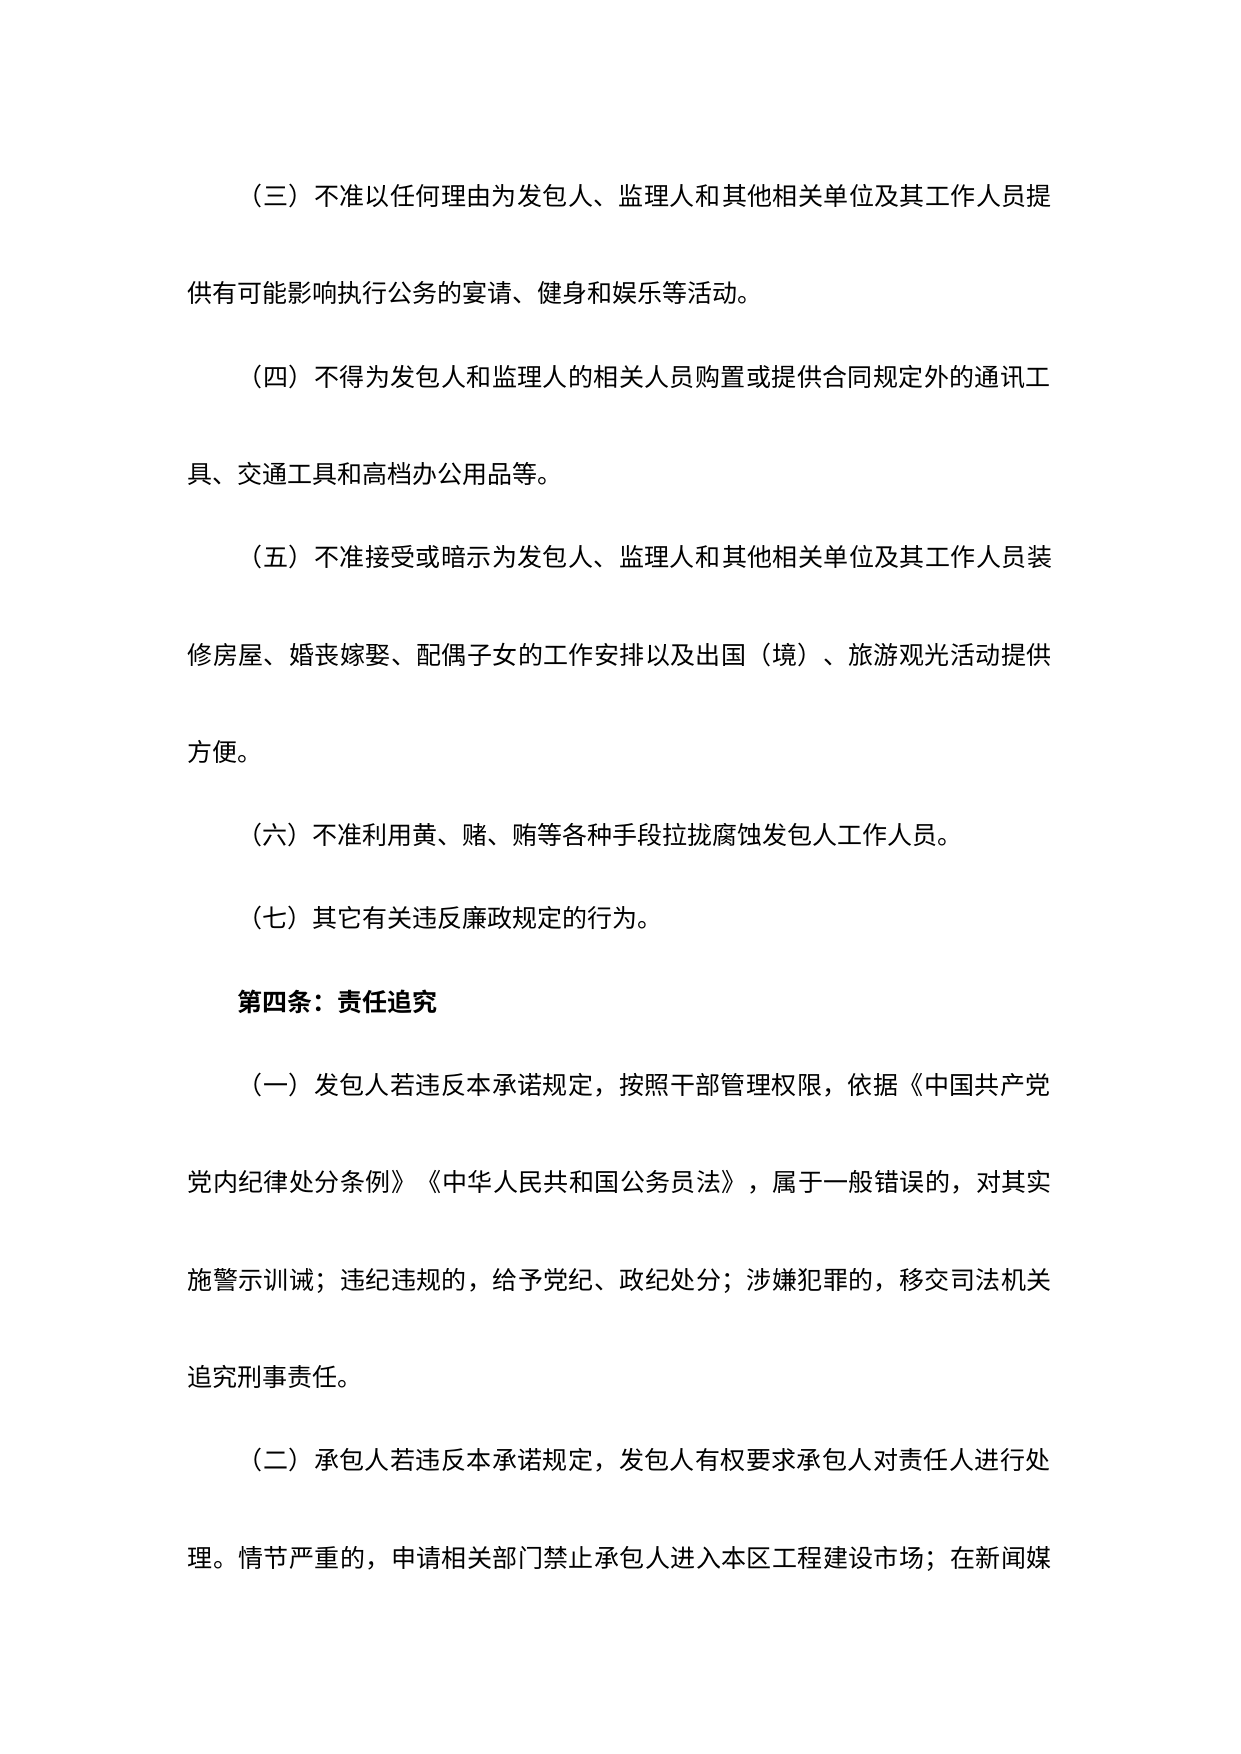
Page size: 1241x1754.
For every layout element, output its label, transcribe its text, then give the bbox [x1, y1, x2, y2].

text （一）发包人若违反本承诺规定，按照干部管理权限，依据《中国共产党党内纪律处分条例》《中华人民共和国公务员法》，属于一般错误的，对其实施警示训诫；违纪违规的，给予党纪、政纪处分；涉嫌犯罪的，移交司法机关追究刑事责任。 [187, 1051, 1053, 1408]
text （四）不得为发包人和监理人的相关人员购置或提供合同规定外的通讯工具、交通工具和高档办公用品等。 [187, 343, 1053, 505]
text （三）不准以任何理由为发包人、监理人和其他相关单位及其工作人员提供有可能影响执行公务的宴请、健身和娱乐等活动。 [187, 162, 1053, 324]
text 第四条：责任追究 [187, 968, 1053, 1033]
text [187, 1426, 1053, 1589]
text （七）其它有关违反廉政规定的行为。 [187, 884, 1053, 949]
text （五）不准接受或暗示为发包人、监理人和其他相关单位及其工作人员装修房屋、婚丧嫁娶、配偶子女的工作安排以及出国（境）、旅游观光活动提供方便。 [187, 523, 1053, 783]
text （六）不准利用黄、赌、贿等各种手段拉拢腐蚀发包人工作人员。 [187, 801, 1053, 866]
